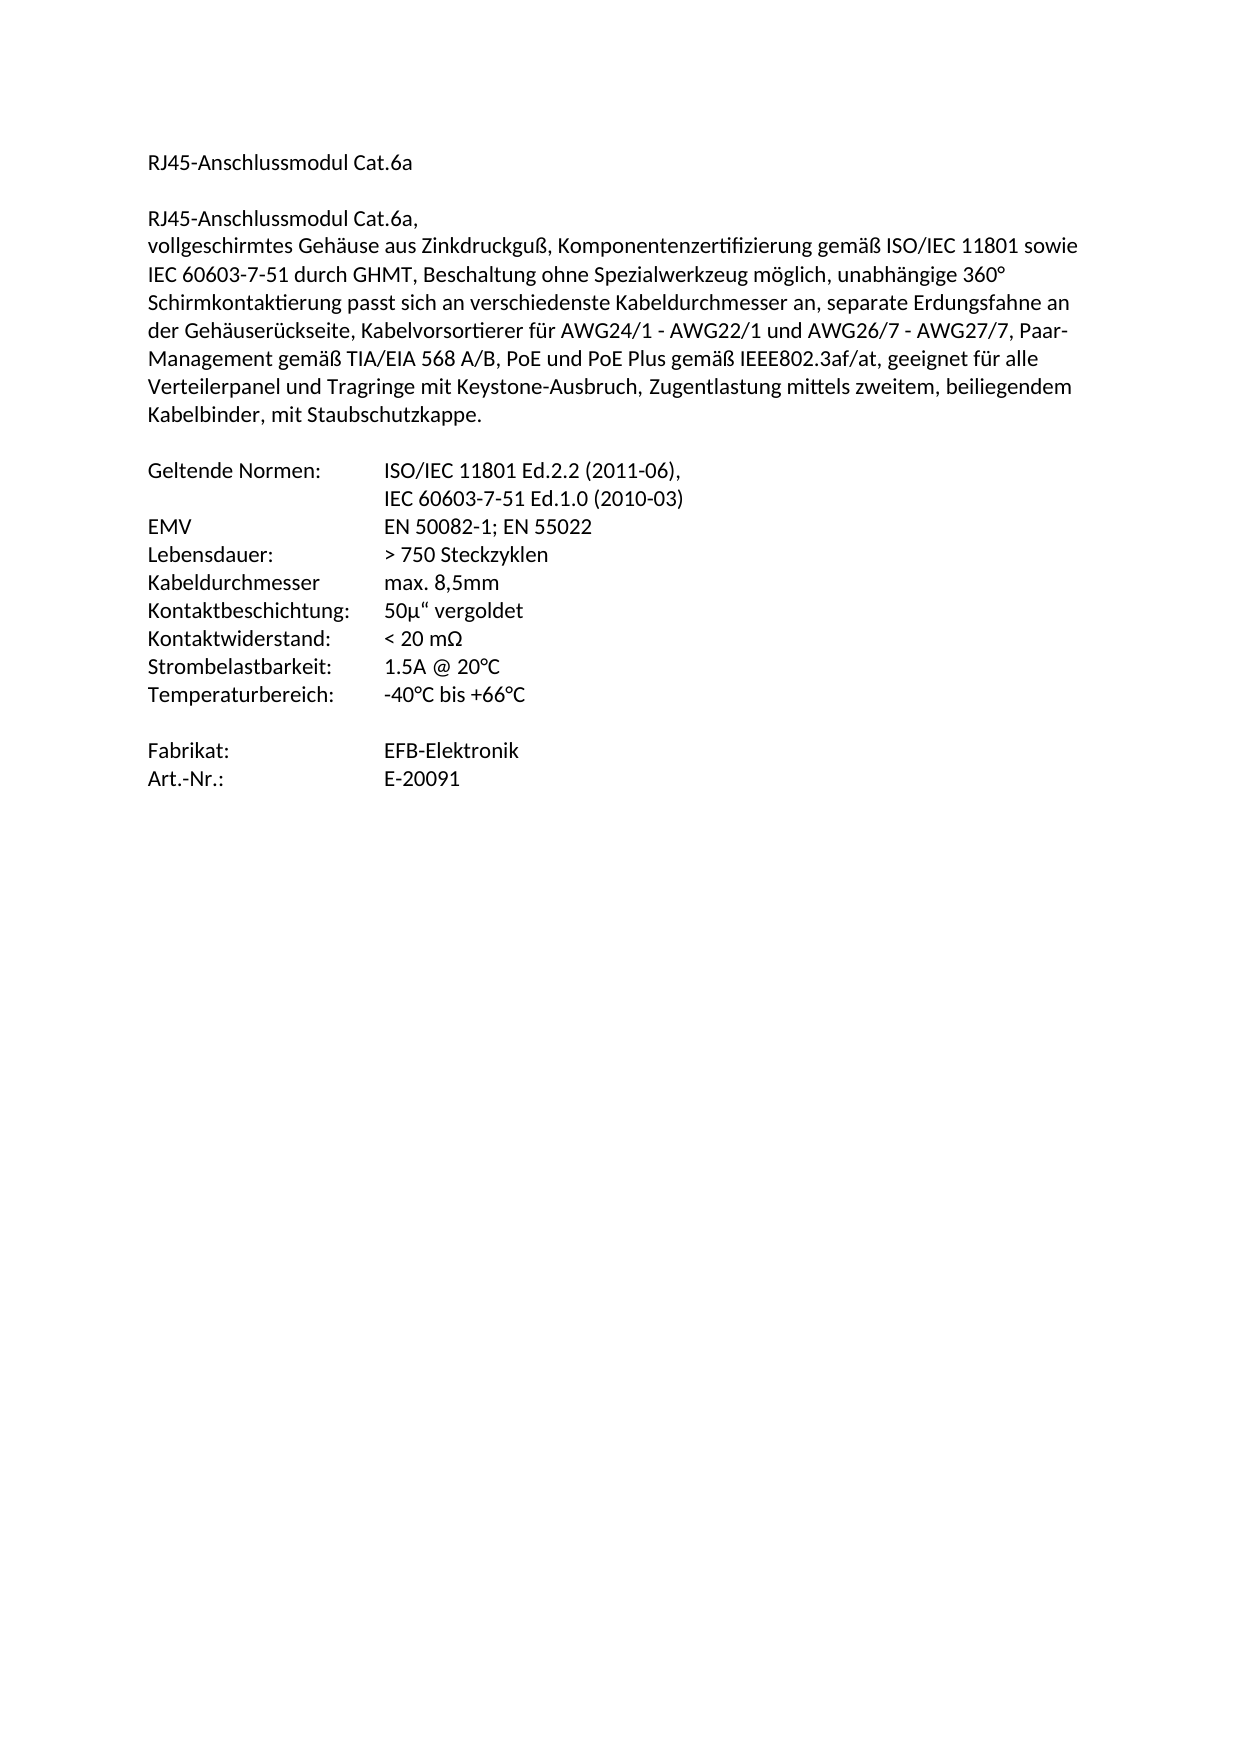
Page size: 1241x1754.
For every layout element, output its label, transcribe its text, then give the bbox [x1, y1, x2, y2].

text Geltende Normen: ISO/IEC 11801 Ed.2.2 (2011-06), IEC 60603-7-51 Ed.1.0 (2010-03) [148, 456, 1093, 512]
text Kontaktwiderstand: < 20 mΩ [148, 624, 1093, 652]
text Kontaktbeschichtung: 50μ“ vergoldet [148, 596, 1093, 624]
text RJ45-Anschlussmodul Cat.6a, [148, 204, 1093, 232]
text Lebensdauer: > 750 Steckzyklen [148, 540, 1093, 568]
text RJ45-Anschlussmodul Cat.6a [148, 148, 1093, 176]
text EMV EN 50082-1; EN 55022 [148, 512, 1093, 540]
text Fabrikat: EFB-Elektronik [148, 736, 1093, 764]
text Strombelastbarkeit: 1.5A @ 20°C [148, 652, 1093, 680]
text Temperaturbereich: -40°C bis +66°C [148, 680, 1093, 708]
text Kabeldurchmesser max. 8,5mm [148, 568, 1093, 596]
text Art.-Nr.: E-20091 [148, 764, 1093, 792]
text vollgeschirmtes Gehäuse aus Zinkdruckguß, Komponentenzertifizierung gemäß ISO/IEC 11801 sowie IEC 60603-7-51 durch GHMT, Beschaltung ohne Spezialwerkzeug möglich, unabhängige 360° Schirmkontaktierung passt sich an verschiedenste Kabeldurchmesser an, separate Erdungsfahne an der Gehäuserückseite, Kabelvorsortierer für AWG24/1 - AWG22/1 und AWG26/7 - AWG27/7, Paar-Management gemäß TIA/EIA 568 A/B, PoE und PoE Plus gemäß IEEE802.3af/at, geeignet für alle Verteilerpanel und Tragringe mit Keystone-Ausbruch, Zugentlastung mittels zweitem, beiliegendem Kabelbinder, mit Staubschutzkappe. [148, 232, 1093, 428]
